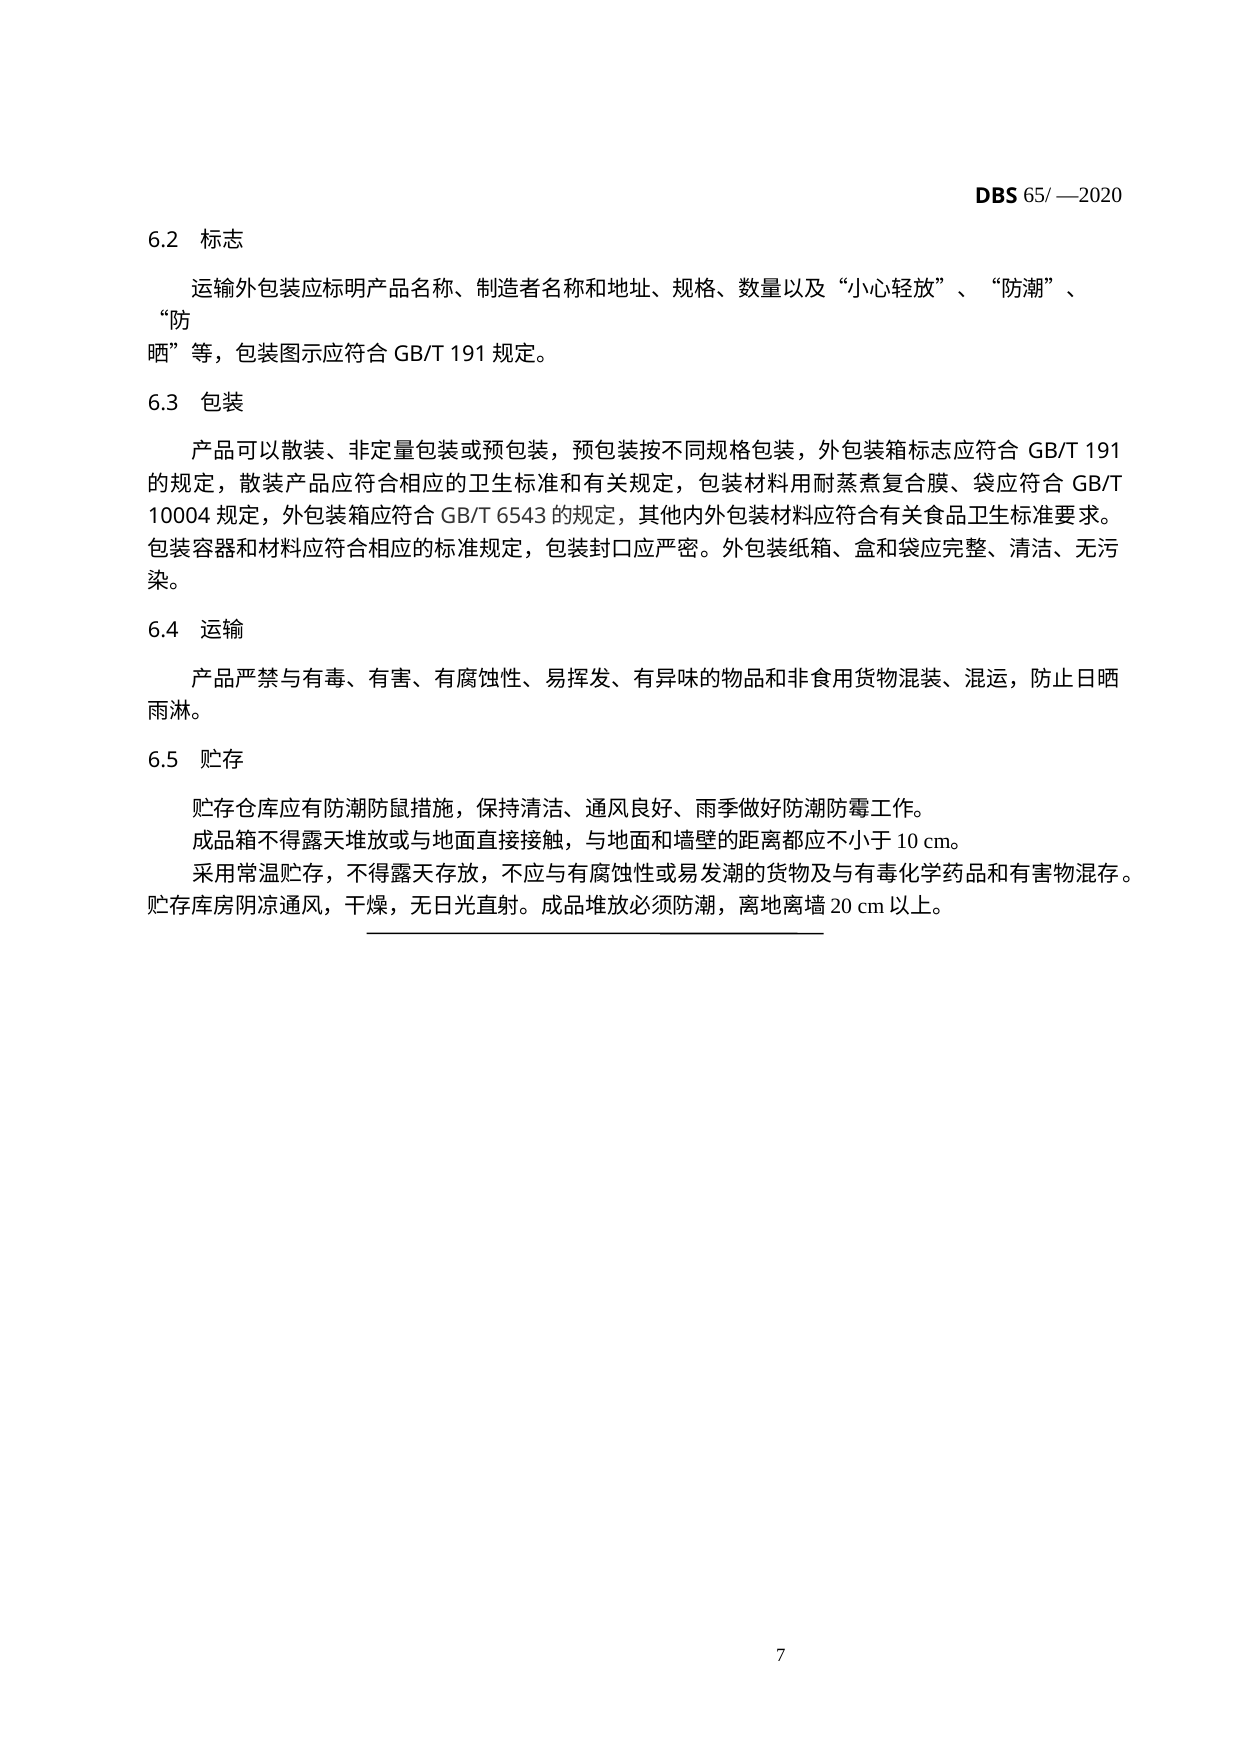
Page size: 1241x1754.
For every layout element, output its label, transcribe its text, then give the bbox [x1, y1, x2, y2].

text 运输外包装应标明产品名称、制造者名称和地址、规格、数量以及“小心轻放”、“防潮”、“防 [148, 270, 1122, 335]
text 产品可以散装或预包装，预包装按不同规格包装，外包装箱标志应符合GB/T 191的规定，散装产品应符合相应的卫生标准和有关规定，包装材料用耐蒸煮复合膜、袋应符合 GB/T 10004 规定，其他内外包装材料应符合有关食品卫生标准要求。包装容器和材料应符合相应的标准规定，包装封口应严密。外包装纸箱、盒和袋应完整、清洁、无污染。 [148, 433, 1122, 595]
text 成品箱不得露天堆放或与地面直接接触，与地面和墙壁的距离都应不小于10 cm。 [148, 823, 1122, 855]
text 产品严禁与有毒、有害、有腐蚀性、易挥发、有异味的物品和非食用货物混装、混运，防止日晒雨淋。 [148, 660, 1122, 725]
text 采用常温贮存，不得露天存放，不应与有腐蚀性或易发潮的货物及与有毒化学药品和有害物混存。贮存库房阴凉通风，干燥，无日光直射。成品堆放必须防潮，离地离墙20 cm以上。 [148, 855, 1122, 920]
list 贮存 [148, 742, 1122, 774]
list 包装 [148, 384, 1122, 417]
text 贮存仓库应有防潮防鼠措施，保持清洁、通风良好、雨季做好防潮防霉工作。 [148, 790, 1122, 823]
text 晒”等，包装图示应符合 GB/T 191 规定。 [148, 335, 1122, 368]
list 标志 [148, 222, 1122, 254]
list 运输 [148, 612, 1122, 644]
